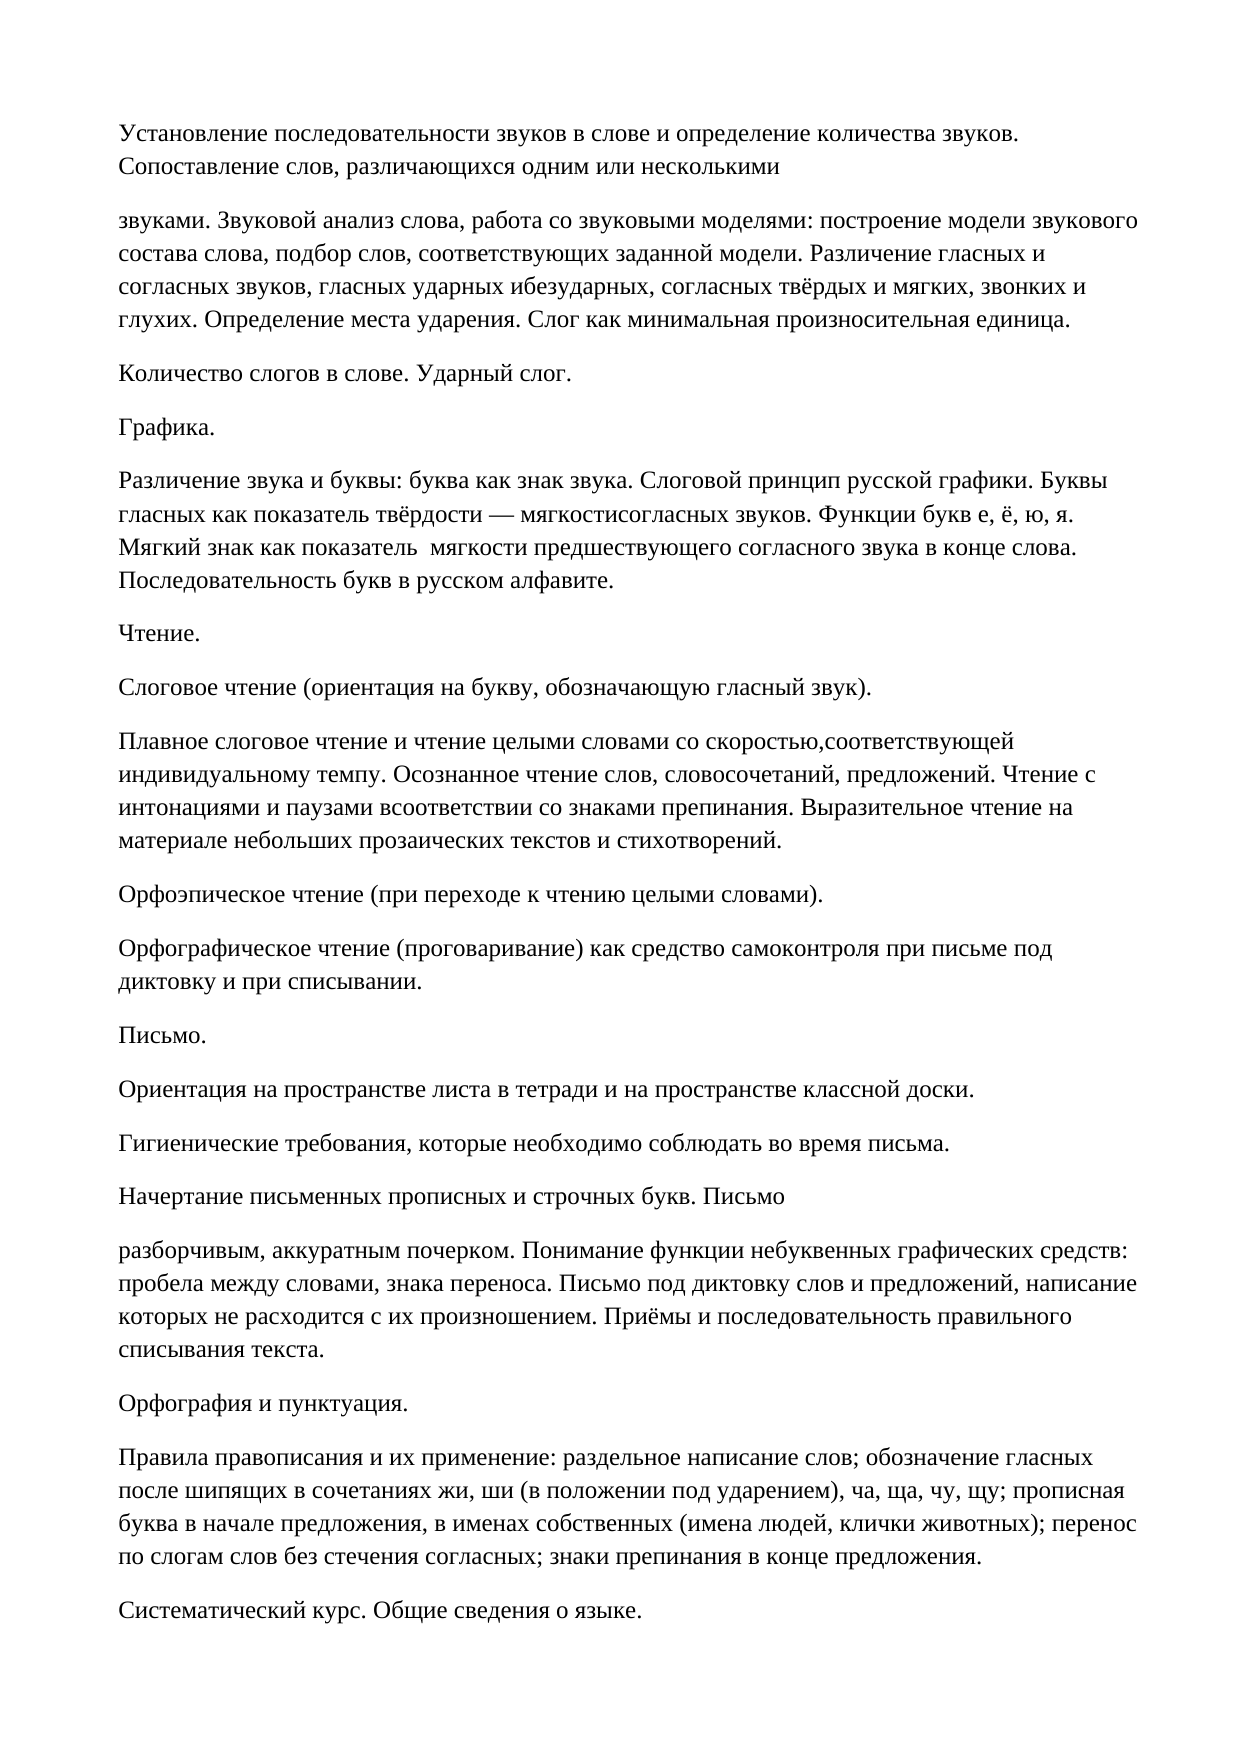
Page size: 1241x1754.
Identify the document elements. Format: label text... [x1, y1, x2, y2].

text Письмо. [118, 1020, 1152, 1049]
text Количество слогов в слове. Ударный слог. [118, 358, 1152, 387]
text Слоговое чтение (ориентация на букву, обозначающую гласный звук). [118, 672, 1152, 701]
text Правила правописания и их применение: раздельное написание слов; обозначение гласных после шипящих в сочетаниях жи, ши (в положении под ударением), ча, ща, чу, щу; прописная буква в начале предложения, в именах собственных (имена людей, клички животных); перенос по слогам слов без стечения согласных; знаки препинания в конце предложения. [118, 1442, 1152, 1570]
text Начертание письменных прописных и строчных букв. Письмо [118, 1181, 1152, 1210]
text Графика. [118, 412, 1152, 441]
text Гигиенические требования, которые необходимо соблюдать во время письма. [118, 1128, 1152, 1156]
text Чтение. [118, 618, 1152, 647]
text Орфоэпическое чтение (при переходе к чтению целыми словами). [118, 879, 1152, 908]
text Плавное слоговое чтение и чтение целыми словами со скоростью,соответствующей индивидуальному темпу. Осознанное чтение слов, словосочетаний, предложений. Чтение с интонациями и паузами всоответствии со знаками препинания. Выразительное чтение на материале небольших прозаических текстов и стихотворений. [118, 726, 1152, 854]
text Систематический курс. Общие сведения о языке. [118, 1595, 1152, 1624]
text Установление последовательности звуков в слове и определение количества звуков. Сопоставление слов, различающихся одним или несколькими [118, 118, 1152, 180]
text Различение звука и буквы: буква как знак звука. Слоговой принцип русской графики. Буквы гласных как показатель твёрдости — мягкостисогласных звуков. Функции букв е, ё, ю, я. Мягкий знак как показатель мягкости предшествующего согласного звука в конце слова. Последовательность букв в русском алфавите. [118, 466, 1152, 593]
text Орфографическое чтение (проговаривание) как средство самоконтроля при письме под диктовку и при списывании. [118, 933, 1152, 995]
text Ориентация на пространстве листа в тетради и на пространстве классной доски. [118, 1074, 1152, 1102]
text разборчивым, аккуратным почерком. Понимание функции небуквенных графических средств: пробела между словами, знака переноса. Письмо под диктовку слов и предложений, написание которых не расходится с их произношением. Приёмы и последовательность правильного списывания текста. [118, 1235, 1152, 1363]
text Орфография и пунктуация. [118, 1388, 1152, 1417]
text звуками. Звуковой анализ слова, работа со звуковыми моделями: построение модели звукового состава слова, подбор слов, соответствующих заданной модели. Различение гласных и согласных звуков, гласных ударных ибезударных, согласных твёрдых и мягких, звонких и глухих. Определение места ударения. Слог как минимальная произносительная единица. [118, 205, 1152, 333]
